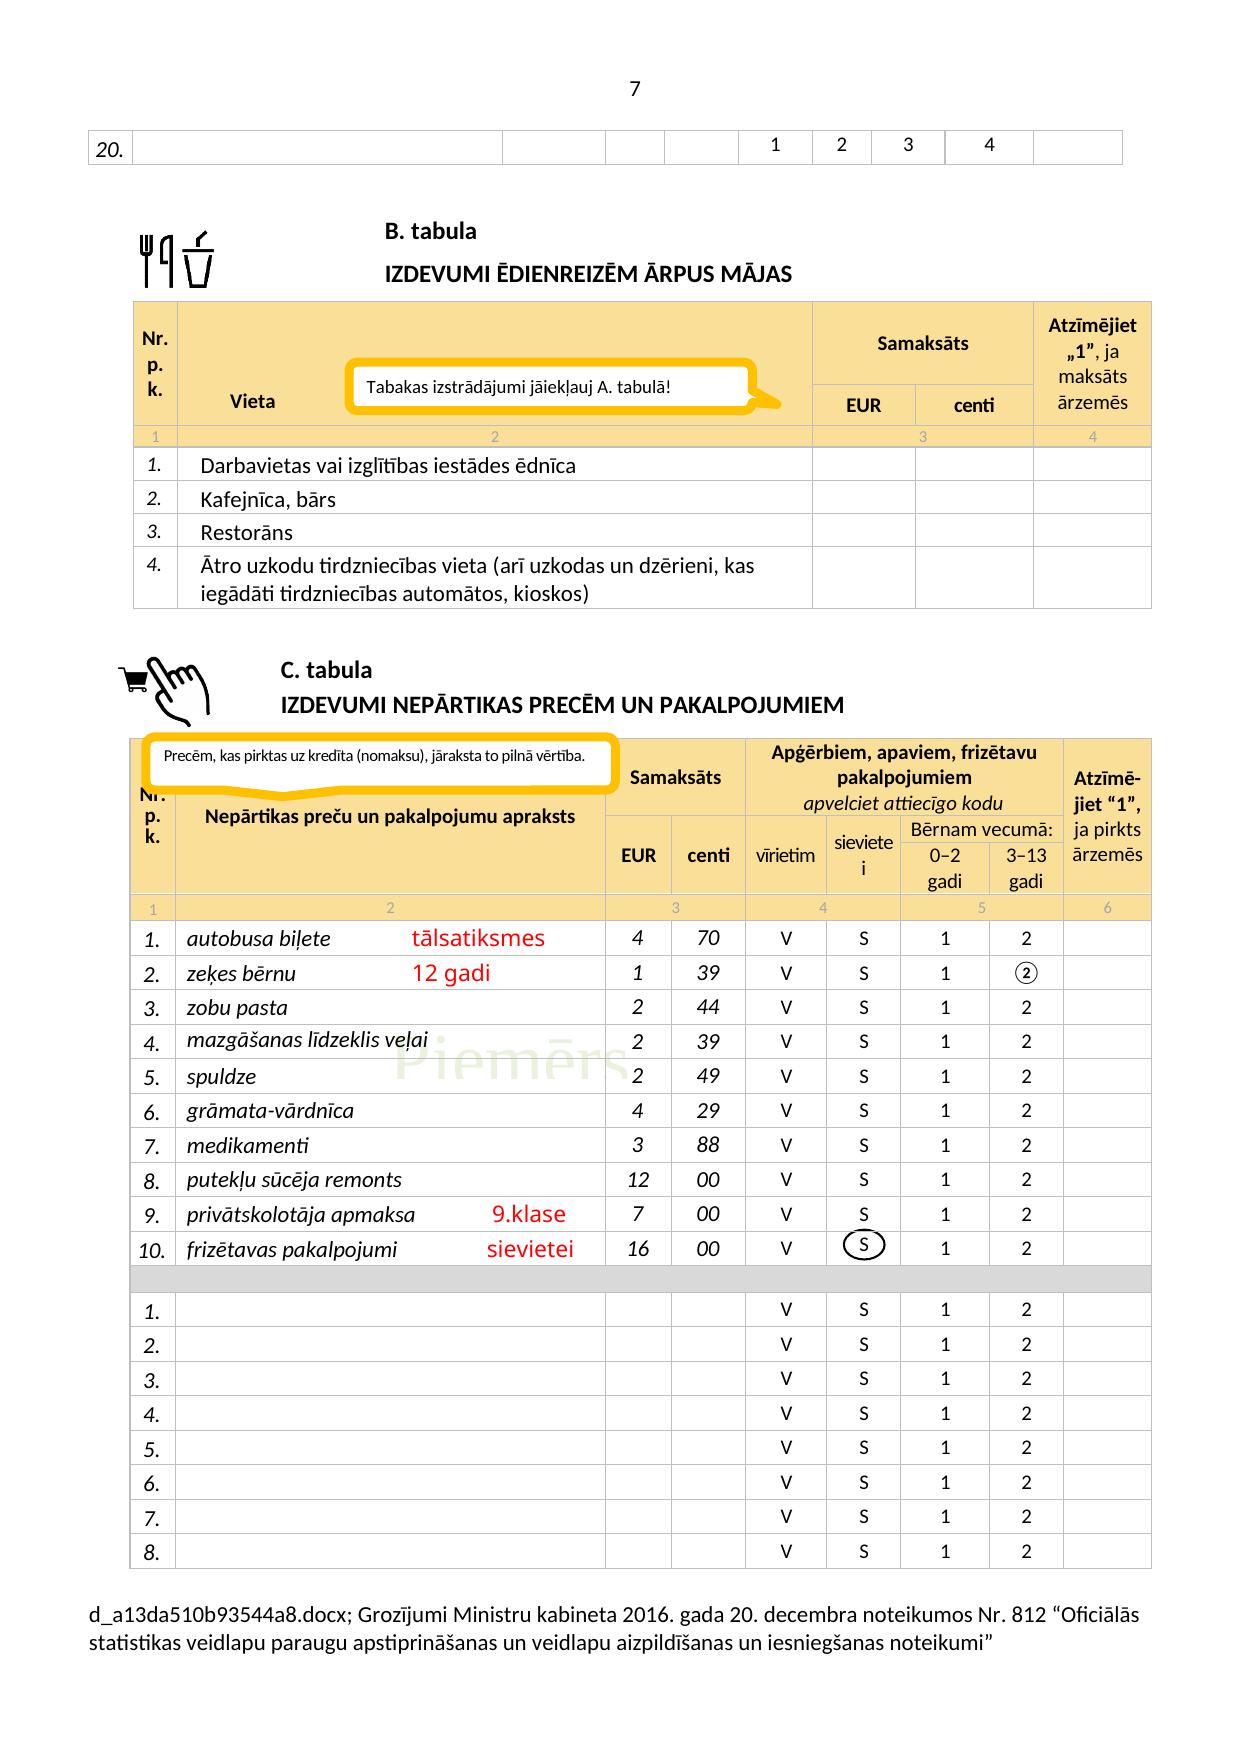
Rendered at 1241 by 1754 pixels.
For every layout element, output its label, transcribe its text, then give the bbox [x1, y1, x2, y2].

table_cell 7 [606, 1197, 671, 1231]
table_cell 1 [901, 1197, 989, 1231]
table_cell [672, 1293, 745, 1326]
table_cell 16 [606, 1232, 671, 1265]
table_cell 00 [672, 1163, 745, 1196]
table_cell [606, 1327, 671, 1361]
table_cell [1064, 956, 1151, 989]
table_cell 1 [901, 921, 989, 955]
table_cell S [827, 1396, 900, 1429]
table_cell V [746, 1163, 826, 1196]
table_cell 4. [134, 547, 177, 607]
table_cell 1. [134, 448, 177, 480]
table_cell [672, 1465, 745, 1498]
table_cell 2 [990, 1128, 1063, 1162]
table_cell [176, 1293, 605, 1326]
table_cell V [746, 1465, 826, 1498]
table_cell 88 [672, 1128, 745, 1162]
table_cell [1064, 1163, 1151, 1196]
table_cell [176, 1500, 605, 1533]
table_cell [1064, 1465, 1151, 1498]
table_cell 1 [901, 1500, 989, 1533]
table_cell 6 [1064, 895, 1151, 920]
table_cell 20. [89, 131, 132, 164]
table_cell 3. [134, 514, 177, 546]
table_cell [176, 1396, 605, 1429]
table_cell [672, 1500, 745, 1533]
table_cell 2 [990, 1163, 1063, 1196]
table_cell EUR [813, 385, 915, 425]
table_cell [606, 1534, 671, 1567]
table_header Nr. p. k. [131, 739, 175, 893]
table_cell 5 [901, 895, 1063, 920]
table_cell V [746, 1534, 826, 1567]
table_cell 6. [131, 1465, 175, 1498]
table_cell Ātro uzkodu tirdzniecības vieta (arī uzkodas un dzērieni, kas iegādāti tirdzniecības automātos, kioskos) [178, 547, 812, 607]
table_cell S [827, 990, 900, 1024]
table_cell putekļu sūcēja remonts [176, 1163, 605, 1196]
table_cell EUR [606, 816, 671, 893]
table_cell ② [990, 956, 1063, 989]
table_cell 1 [901, 1128, 989, 1162]
text C. tabula [281, 654, 1181, 685]
table_cell 1. [131, 921, 175, 955]
table_cell 39 [672, 956, 745, 989]
table_cell zeķes bērnu 12 gadi [176, 956, 605, 989]
table_cell [916, 514, 1033, 546]
table_cell 2 [990, 1059, 1063, 1093]
picture [134, 226, 216, 289]
table_cell 2 [990, 1232, 1063, 1265]
table_cell [1034, 448, 1151, 480]
text B. tabula [193, 215, 1181, 246]
table_cell [672, 1327, 745, 1361]
table_cell medikamenti [176, 1128, 605, 1162]
table_cell spuldze [176, 1059, 605, 1093]
table_cell 4 [1034, 426, 1151, 446]
table_cell 1 [134, 426, 177, 446]
table_header Atzīmējiet „1”, ja maksāts ārzemēs [1034, 302, 1151, 425]
table_cell 00 [672, 1232, 745, 1265]
table_cell V [746, 921, 826, 955]
table_cell [1064, 1293, 1151, 1326]
table_cell autobusa biļete tālsatiksmes [176, 921, 605, 955]
table_cell V [746, 1128, 826, 1162]
table_cell 4 [946, 131, 1033, 164]
table_cell Darbavietas vai izglītības iestādes ēdnīca [178, 448, 812, 480]
table_cell 1. [131, 1293, 175, 1326]
table_cell 1 [901, 1163, 989, 1196]
table_cell S [827, 921, 900, 955]
table_cell [813, 547, 915, 607]
table_cell S [827, 1327, 900, 1361]
table_cell 2. [131, 1327, 175, 1361]
table_cell [1064, 1431, 1151, 1464]
table_cell [606, 1500, 671, 1533]
table_cell 2 [990, 1500, 1063, 1533]
table_cell 2 [990, 1362, 1063, 1395]
table_cell S [827, 1059, 900, 1093]
table_cell S [827, 1197, 900, 1231]
table_cell [1064, 990, 1151, 1024]
table_cell Kafejnīca, bārs [178, 481, 812, 513]
table_cell [1064, 921, 1151, 955]
table_cell 0–2 gadi [901, 843, 989, 893]
table_cell 3 [813, 426, 1033, 446]
table_cell vīrietim [746, 816, 826, 893]
table_cell [1034, 547, 1151, 607]
table_cell [1064, 1025, 1151, 1058]
table_cell 1 [901, 1293, 989, 1326]
table_cell [1064, 1094, 1151, 1127]
table_cell 29 [672, 1094, 745, 1127]
table_cell 3–13 gadi [990, 843, 1063, 893]
table_cell [1064, 1396, 1151, 1429]
table_cell 2 [990, 1293, 1063, 1326]
table_cell S [827, 1163, 900, 1196]
table_cell [1064, 1534, 1151, 1567]
table_cell S [827, 956, 900, 989]
table_cell [176, 1362, 605, 1395]
table_cell 3. [131, 1362, 175, 1395]
table_cell [665, 131, 738, 164]
table_cell 8. [131, 1163, 175, 1196]
table_cell S [827, 1431, 900, 1464]
table_cell [672, 1534, 745, 1567]
table_cell [1064, 1500, 1151, 1533]
table_cell [1064, 1327, 1151, 1361]
table_cell 3 [872, 131, 944, 164]
table_cell 1 [739, 131, 812, 164]
table_cell [606, 1293, 671, 1326]
table_cell [672, 1362, 745, 1395]
table_cell [1064, 1197, 1151, 1231]
table_header Nepārtikas preču un pakalpojumu apraksts [176, 795, 605, 893]
table_cell V [746, 1327, 826, 1361]
table_header Atzīmē-jiet “1”, ja pirkts ārzemēs [1064, 739, 1151, 893]
table_cell 7. [131, 1500, 175, 1533]
table_cell [176, 1431, 605, 1464]
table_cell Restorāns [178, 514, 812, 546]
table_cell [1034, 131, 1122, 164]
table_cell [1064, 1362, 1151, 1395]
table_cell S [827, 1232, 900, 1265]
table_cell 00 [672, 1197, 745, 1231]
table_cell 1 [901, 1094, 989, 1127]
table_cell [133, 131, 502, 164]
table_cell V [746, 990, 826, 1024]
table_cell 1 [901, 1465, 989, 1498]
table_cell 2 [990, 1025, 1063, 1058]
table_cell [606, 1431, 671, 1464]
table_cell V [746, 1500, 826, 1533]
table_cell V [746, 1362, 826, 1395]
table_cell zobu pasta [176, 990, 605, 1024]
table_cell 1 [901, 1396, 989, 1429]
table_cell 1 [131, 895, 175, 920]
table_header Vieta [178, 302, 812, 425]
table_header Samaksāts [606, 739, 745, 815]
table_cell [1034, 481, 1151, 513]
table_cell 2 [990, 1094, 1063, 1127]
table_cell [1064, 1059, 1151, 1093]
table_cell 3 [606, 1128, 671, 1162]
table_cell V [746, 1197, 826, 1231]
table_cell centi [916, 385, 1033, 425]
table_cell 2 [990, 1197, 1063, 1231]
table_cell 39 [672, 1025, 745, 1058]
table_cell [813, 514, 915, 546]
table_cell 49 [672, 1059, 745, 1093]
table_cell [1064, 1232, 1151, 1265]
table_cell [1034, 514, 1151, 546]
table_cell 2 [990, 1327, 1063, 1361]
table_cell V [746, 1431, 826, 1464]
table_cell S [827, 1465, 900, 1498]
table_cell [176, 1534, 605, 1567]
table_cell V [746, 1025, 826, 1058]
text IZDEVUMI ĒDIENREIZĒM ĀRPUS MĀJAS [216, 258, 1181, 288]
table_cell [176, 1327, 605, 1361]
table_cell [813, 481, 915, 513]
table_cell [606, 1362, 671, 1395]
table_cell 2. [131, 956, 175, 989]
table_cell 2 [178, 426, 812, 446]
table_cell sievietei [827, 816, 900, 893]
table_cell 4 [606, 921, 671, 955]
table_cell 2 [813, 131, 871, 164]
table_cell [176, 1465, 605, 1498]
table_cell [672, 1431, 745, 1464]
table_cell [503, 131, 605, 164]
table_cell 2 [990, 990, 1063, 1024]
table_cell 2 [606, 990, 671, 1024]
table_cell 1 [901, 956, 989, 989]
table_cell 7. [131, 1128, 175, 1162]
table_cell 44 [672, 990, 745, 1024]
table_cell 1 [901, 1025, 989, 1058]
table_cell [916, 547, 1033, 607]
table_cell 1 [901, 1232, 989, 1265]
table_cell mazgāšanas līdzeklis veļai [176, 1025, 605, 1058]
table_cell 1 [901, 1362, 989, 1395]
table_cell 2 [176, 895, 605, 920]
table_cell 3 [606, 895, 745, 920]
text IZDEVUMI NEPĀRTIKAS PRECĒM UN PAKALPOJUMIEM [281, 689, 1181, 720]
table_cell S [827, 1534, 900, 1567]
table_cell 2 [990, 1534, 1063, 1567]
table_cell [813, 448, 915, 480]
table_header Apģērbiem, apaviem, frizētavu pakalpojumiem apvelciet attiecīgo kodu [746, 739, 1063, 815]
table_cell [606, 1465, 671, 1498]
table_cell 12 [606, 1163, 671, 1196]
table_cell 2 [990, 1465, 1063, 1498]
table_cell 6. [131, 1094, 175, 1127]
table_cell 2 [606, 1025, 671, 1058]
table_cell 1 [901, 1059, 989, 1093]
table_cell V [746, 1232, 826, 1265]
table_cell 1 [901, 1327, 989, 1361]
table_cell [672, 1396, 745, 1429]
table_cell 3. [131, 990, 175, 1024]
table_cell 4. [131, 1396, 175, 1429]
table_cell 1 [901, 1534, 989, 1567]
table_cell 5. [131, 1059, 175, 1093]
table_cell S [827, 1293, 900, 1326]
table_cell S [827, 1500, 900, 1533]
table_cell [606, 1396, 671, 1429]
table_cell V [746, 1094, 826, 1127]
table_cell privātskolotāja apmaksa 9.klase [176, 1197, 605, 1231]
table_cell 2 [606, 1059, 671, 1093]
table_cell 2. [134, 481, 177, 513]
table_cell 2 [990, 1396, 1063, 1429]
table_cell Bērnam vecumā: [901, 816, 1063, 842]
table_cell 10. [131, 1232, 175, 1265]
table_cell V [746, 1059, 826, 1093]
table_cell 2 [990, 1431, 1063, 1464]
table_cell S [827, 1094, 900, 1127]
table_cell S [827, 1128, 900, 1162]
table_cell [606, 131, 664, 164]
table_cell 4 [606, 1094, 671, 1127]
table_cell [916, 481, 1033, 513]
table_cell 9. [131, 1197, 175, 1231]
table_cell V [746, 956, 826, 989]
table_cell 5. [131, 1431, 175, 1464]
table_cell 70 [672, 921, 745, 955]
table_cell 1 [901, 990, 989, 1024]
table_cell 2 [990, 921, 1063, 955]
table_header Samaksāts [813, 302, 1033, 384]
table_cell V [746, 1396, 826, 1429]
table_cell [131, 1266, 1151, 1292]
table_cell frizētavas pakalpojumi sievietei [176, 1232, 605, 1265]
table_cell S [827, 1362, 900, 1395]
table_cell [1064, 1128, 1151, 1162]
table_cell centi [672, 816, 745, 893]
table_cell 8. [131, 1534, 175, 1567]
table_cell 4. [131, 1025, 175, 1058]
table_cell [916, 448, 1033, 480]
table_header Nr. p. k. [134, 302, 177, 425]
table_cell 1 [606, 956, 671, 989]
table_cell V [746, 1293, 826, 1326]
table_cell 4 [746, 895, 900, 920]
table_cell S [827, 1025, 900, 1058]
table_cell 1 [901, 1431, 989, 1464]
table_cell grāmata-vārdnīca [176, 1094, 605, 1127]
